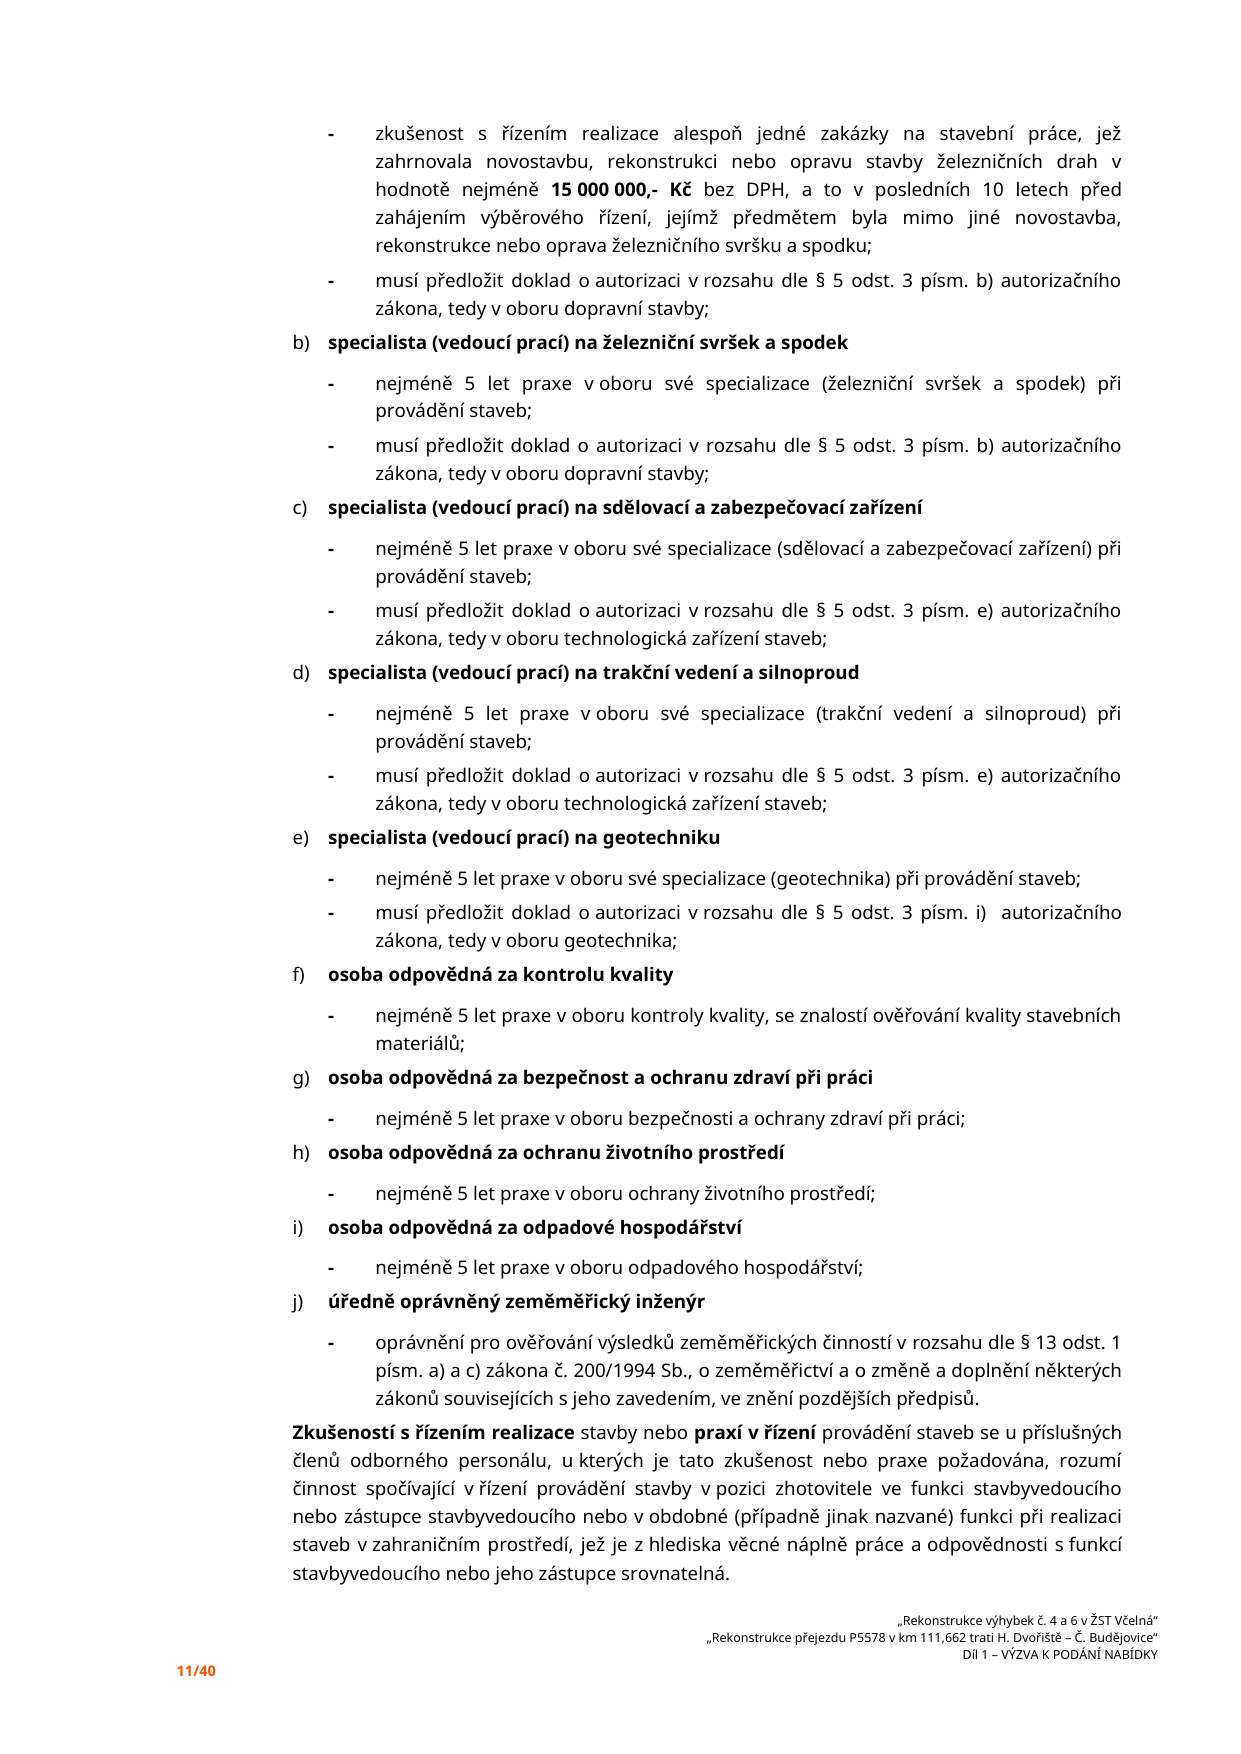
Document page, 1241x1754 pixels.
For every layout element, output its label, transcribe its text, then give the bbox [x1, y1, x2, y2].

text musí předložit doklad o autorizaci v rozsahu dle § 5 odst. 3 písm. e) autorizačního zákona, tedy v oboru technologická zařízení staveb; [328, 597, 1122, 651]
text specialista (vedoucí prací) na trakční vedení a silnoproud [292, 659, 1122, 685]
text úředně oprávněný zeměměřický inženýr [292, 1289, 1122, 1314]
text osoba odpovědná za ochranu životního prostředí [292, 1139, 1122, 1165]
text oprávnění pro ověřování výsledků zeměměřických činností v rozsahu dle § 13 odst. 1 písm. a) a c) zákona č. 200/1994 Sb., o zeměměřictví a o změně a doplnění některých zákonů souvisejících s jeho zavedením, ve znění pozdějších předpisů. [328, 1329, 1122, 1411]
text osoba odpovědná za kontrolu kvality [292, 962, 1122, 987]
text zkušenost s řízením realizace alespoň jedné zakázky na stavební práce, jež zahrnovala novostavbu, rekonstrukci nebo opravu stavby železničních drah v hodnotě nejméně 15 000 000,- Kč bez DPH, a to v posledních 10 letech před zahájením výběrového řízení, jejímž předmětem byla mimo jiné novostavba, rekonstrukce nebo oprava železničního svršku a spodku; [328, 121, 1122, 258]
text osoba odpovědná za odpadové hospodářství [292, 1214, 1122, 1239]
text nejméně 5 let praxe v oboru odpadového hospodářství; [328, 1254, 1122, 1280]
text musí předložit doklad o autorizaci v rozsahu dle § 5 odst. 3 písm. e) autorizačního zákona, tedy v oboru technologická zařízení staveb; [328, 762, 1122, 816]
text specialista (vedoucí prací) na železniční svršek a spodek [292, 329, 1122, 355]
text nejméně 5 let praxe v oboru ochrany životního prostředí; [328, 1180, 1122, 1205]
text musí předložit doklad o autorizaci v rozsahu dle § 5 odst. 3 písm. b) autorizačního zákona, tedy v oboru dopravní stavby; [328, 432, 1122, 486]
text osoba odpovědná za bezpečnost a ochranu zdraví při práci [292, 1064, 1122, 1090]
text specialista (vedoucí prací) na geotechniku [292, 824, 1122, 850]
text nejméně 5 let praxe v oboru bezpečnosti a ochrany zdraví při práci; [328, 1105, 1122, 1131]
text nejméně 5 let praxe v oboru své specializace (sdělovací a zabezpečovací zařízení) při provádění staveb; [328, 535, 1122, 588]
text musí předložit doklad o autorizaci v rozsahu dle § 5 odst. 3 písm. i) autorizačního zákona, tedy v oboru geotechnika; [328, 899, 1122, 953]
text Zkušeností s řízením realizace stavby nebo praxí v řízení provádění staveb se u příslušných členů odborného personálu, u kterých je tato zkušenost nebo praxe požadována, rozumí činnost spočívající v řízení provádění stavby v pozici zhotovitele ve funkci stavbyvedoucího nebo zástupce stavbyvedoucího nebo v obdobné (případně jinak nazvané) funkci při realizaci staveb v zahraničním prostředí, jež je z hlediska věcné náplně práce a odpovědnosti s funkcí stavbyvedoucího nebo jeho zástupce srovnatelná. [292, 1420, 1122, 1585]
text nejméně 5 let praxe v oboru své specializace (železniční svršek a spodek) při provádění staveb; [328, 370, 1122, 423]
text nejméně 5 let praxe v oboru své specializace (trakční vedení a silnoproud) při provádění staveb; [328, 700, 1122, 753]
text musí předložit doklad o autorizaci v rozsahu dle § 5 odst. 3 písm. b) autorizačního zákona, tedy v oboru dopravní stavby; [328, 267, 1122, 321]
text nejméně 5 let praxe v oboru své specializace (geotechnika) při provádění staveb; [328, 865, 1122, 891]
text nejméně 5 let praxe v oboru kontroly kvality, se znalostí ověřování kvality stavebních materiálů; [328, 1002, 1122, 1056]
text specialista (vedoucí prací) na sdělovací a zabezpečovací zařízení [292, 494, 1122, 520]
